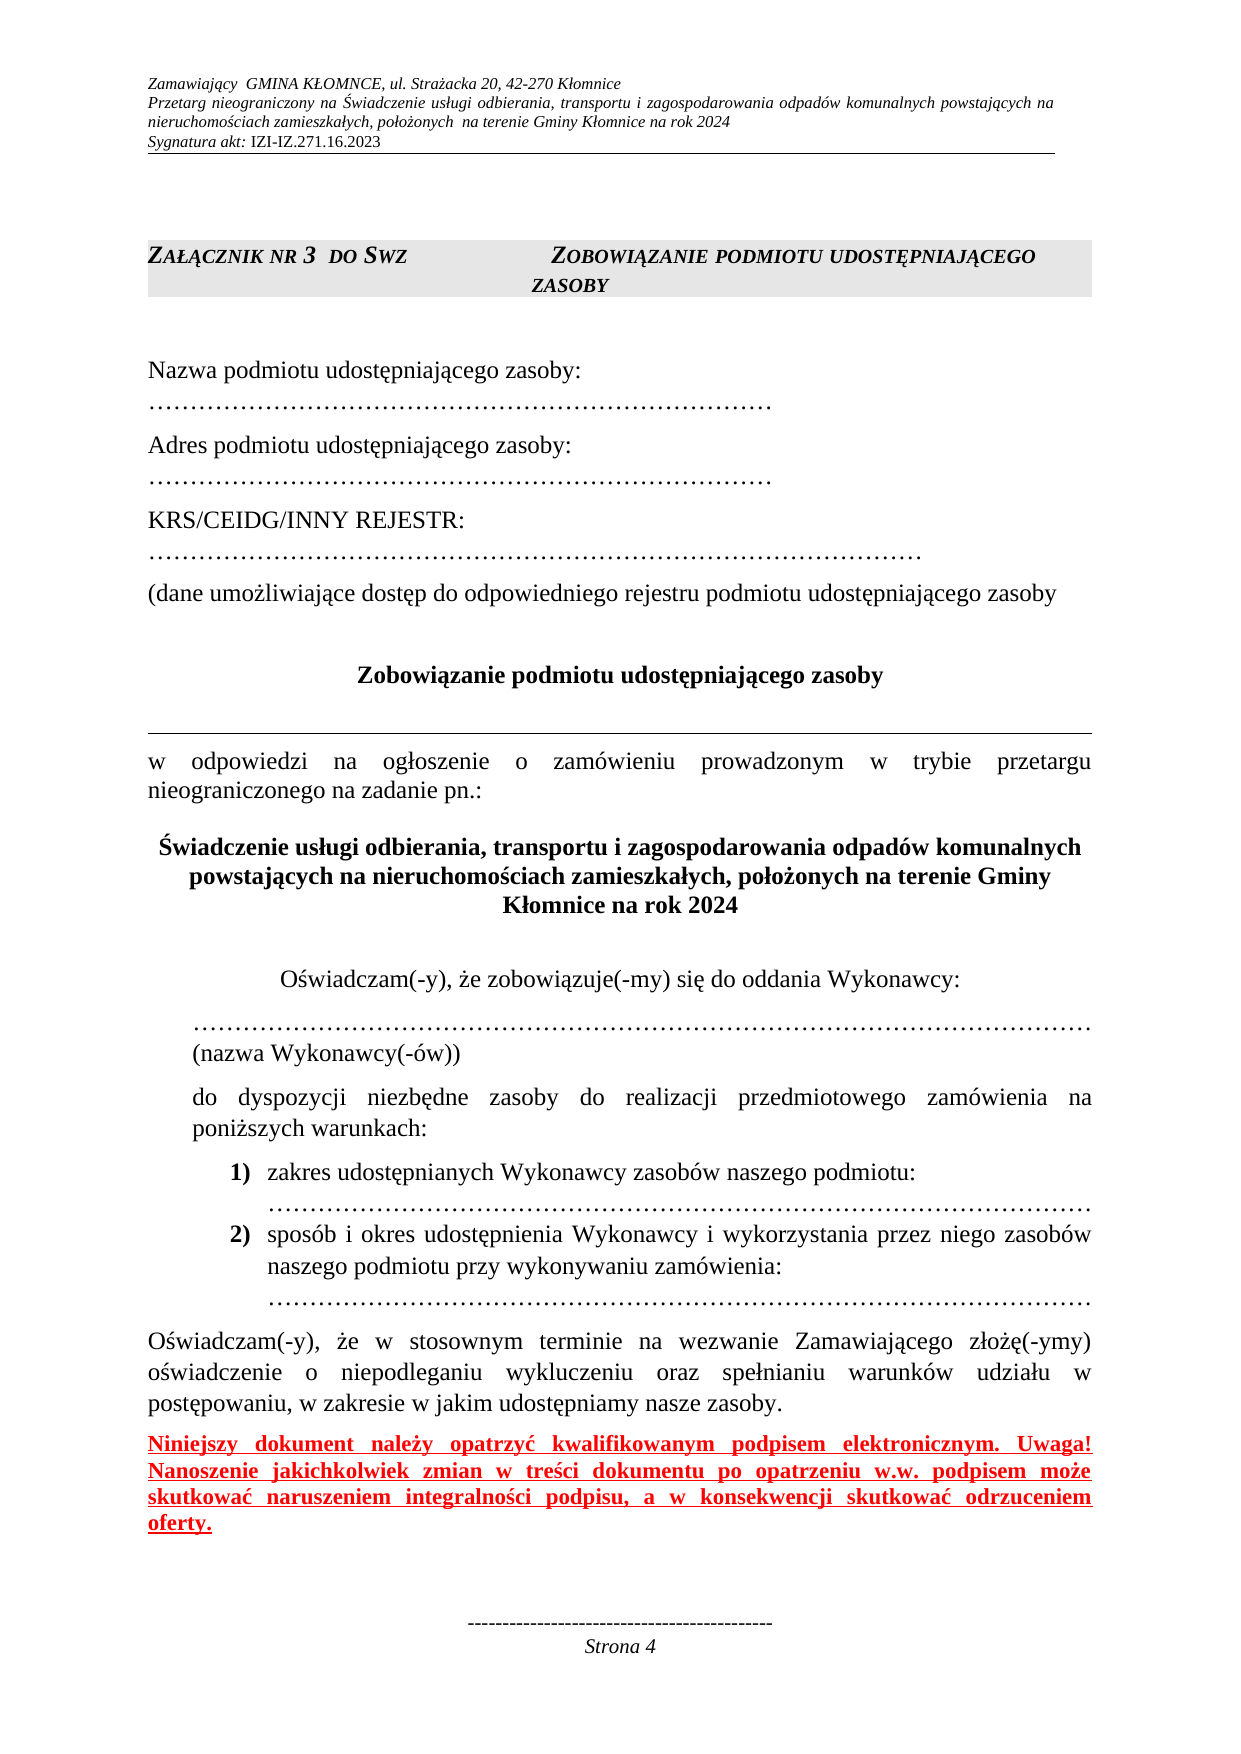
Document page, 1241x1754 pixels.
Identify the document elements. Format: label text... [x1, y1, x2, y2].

text Niniejszy dokument należy opatrzyć kwalifikowanym podpisem elektronicznym. Uwaga! Nanoszenie jakichkolwiek zmian w treści dokumentu po opatrzeniu w.w. podpisem może skutkować naruszeniem integralności podpisu, a w konsekwencji skutkować odrzuceniem oferty. [147, 1454, 1092, 1480]
text KRS/CEIDG/INNY REJESTR: ………………………………………………………………………………… [148, 503, 1092, 566]
list ……………………………………………………………………………………… [267, 1280, 1092, 1312]
text (nazwa Wykonawcy(-ów)) [192, 1037, 1092, 1068]
text Świadczenie usługi odbierania, transportu i zagospodarowania odpadów komunalnych powstających na nieruchomościach zamieszkałych, położonych na terenie Gminy Kłomnice na rok 2024 [148, 832, 1092, 919]
text do dyspozycji niezbędne zasoby do realizacji przedmiotowego zamówienia na poniższych warunkach: [192, 1080, 1092, 1143]
text w odpowiedzi na ogłoszenie o zamówieniu prowadzonym w trybie przetargu nieograniczonego na zadanie pn.: [148, 746, 1092, 804]
text Niniejszy dokument należy opatrzyć kwalifikowanym podpisem elektronicznym. Uwaga! Nanoszenie jakichkolwiek zmian w treści dokumentu po opatrzeniu w.w. podpisem może skutkować naruszeniem integralności podpisu, a w konsekwencji skutkować odrzuceniem oferty. [147, 1481, 1092, 1506]
list ……………………………………………………………………………………… [267, 1187, 1092, 1218]
text Adres podmiotu udostępniającego zasoby: ………………………………………………………………… [148, 428, 1092, 491]
subtitle Załącznik nr 3 do Swz Zobowiązanie podmiotu udostępniającego zasoby [148, 240, 1092, 297]
text Oświadczam(-y), że zobowiązuje(-my) się do oddania Wykonawcy: [148, 964, 1092, 993]
text Oświadczam(-y), że w stosownym terminie na wezwanie Zamawiającego złożę(-ymy) oświadczenie o niepodleganiu wykluczeniu oraz spełnianiu warunków udziału w postępowaniu, w zakresie w jakim udostępniamy nasze zasoby. [148, 1324, 1092, 1418]
text Niniejszy dokument należy opatrzyć kwalifikowanym podpisem elektronicznym. Uwaga! Nanoszenie jakichkolwiek zmian w treści dokumentu po opatrzeniu w.w. podpisem może skutkować naruszeniem integralności podpisu, a w konsekwencji skutkować odrzuceniem oferty. [147, 1430, 1092, 1453]
text ……………………………………………………………………………………………… [192, 1005, 1092, 1037]
list zakres udostępnianych Wykonawcy zasobów naszego podmiotu: [229, 1155, 1092, 1187]
text Nazwa podmiotu udostępniającego zasoby: ………………………………………………………………… [148, 353, 1092, 416]
text Zobowiązanie podmiotu udostępniającego zasoby [148, 661, 1092, 689]
list sposób i okres udostępnienia Wykonawcy i wykorzystania przez niego zasobów naszego podmiotu przy wykonywaniu zamówienia: [229, 1218, 1092, 1280]
text Niniejszy dokument należy opatrzyć kwalifikowanym podpisem elektronicznym. Uwaga! Nanoszenie jakichkolwiek zmian w treści dokumentu po opatrzeniu w.w. podpisem może skutkować naruszeniem integralności podpisu, a w konsekwencji skutkować odrzuceniem oferty. [147, 1507, 1092, 1536]
text (dane umożliwiające dostęp do odpowiedniego rejestru podmiotu udostępniającego zasoby [148, 578, 1092, 607]
